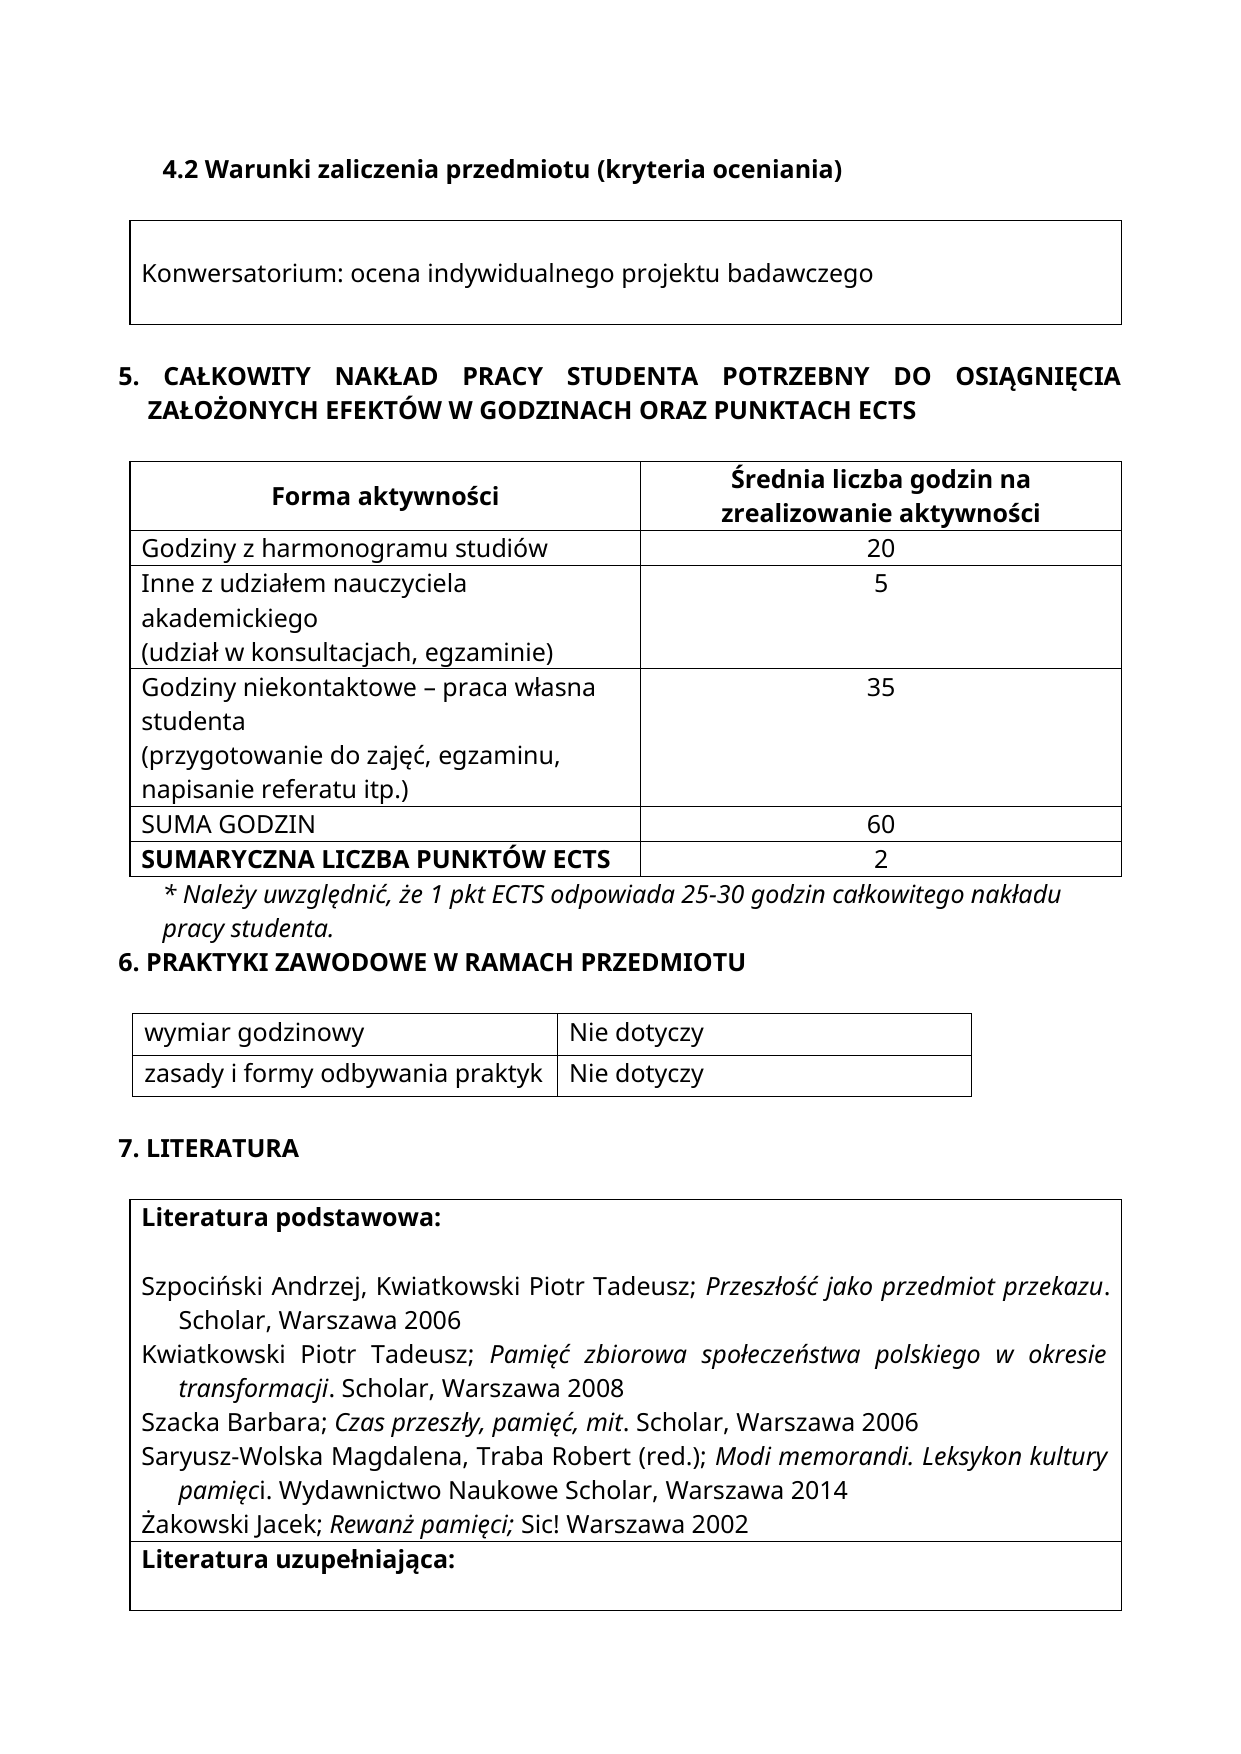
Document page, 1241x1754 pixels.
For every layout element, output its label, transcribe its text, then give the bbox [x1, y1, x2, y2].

text * Należy uwzględnić, że 1 pkt ECTS odpowiada 25-30 godzin całkowitego nakładu pracy studenta. [162, 877, 1122, 945]
table_cell Godziny niekontaktowe – praca własna studenta (przygotowanie do zajęć, egzaminu, napisanie referatu itp.) [131, 669, 640, 806]
table_header Nie dotyczy [558, 1014, 971, 1054]
table_header wymiar godzinowy [133, 1014, 557, 1054]
table_cell SUMA GODZIN [131, 807, 640, 841]
table_header Konwersatorium: ocena indywidualnego projektu badawczego [131, 221, 1121, 323]
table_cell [131, 1542, 1121, 1610]
table_cell 2 [641, 842, 1121, 876]
text 6. PRAKTYKI ZAWODOWE W RAMACH PRZEDMIOTU [118, 945, 1122, 979]
table_cell 35 [641, 669, 1121, 806]
table_cell Inne z udziałem nauczyciela akademickiego (udział w konsultacjach, egzaminie) [131, 566, 640, 668]
table_cell 5 [641, 566, 1121, 668]
table_header Średnia liczba godzin na zrealizowanie aktywności [641, 462, 1121, 530]
table_cell 60 [641, 807, 1121, 841]
text 4.2 Warunki zaliczenia przedmiotu (kryteria oceniania) [162, 152, 1122, 186]
table_cell SUMARYCZNA LICZBA PUNKTÓW ECTS [131, 842, 640, 876]
table_header Forma aktywności [131, 462, 640, 530]
text 7. LITERATURA [118, 1131, 1122, 1165]
table_cell zasady i formy odbywania praktyk [133, 1056, 557, 1096]
table_cell Nie dotyczy [558, 1056, 971, 1096]
table_cell Godziny z harmonogramu studiów [131, 531, 640, 565]
table_header Literatura podstawowa: Szpociński Andrzej, Kwiatkowski Piotr Tadeusz; Przeszłość jako przedmiot przekazu. Scholar, Warszawa 2006 Kwiatkowski Piotr Tadeusz; Pamięć zbiorowa społeczeństwa polskiego w okresie transformacji. Scholar, Warszawa 2008 Szacka Barbara; Czas przeszły, pamięć, mit. Scholar, Warszawa 2006 Saryusz-Wolska Magdalena, Traba Robert (red.); Modi memorandi. Leksykon kultury pamięci. Wydawnictwo Naukowe Scholar, Warszawa 2014 Żakowski Jacek; Rewanż pamięci; Sic! Warszawa 2002 [131, 1200, 1121, 1541]
text 5. CAŁKOWITY NAKŁAD PRACY STUDENTA POTRZEBNY DO OSIĄGNIĘCIA ZAŁOŻONYCH EFEKTÓW W GODZINACH ORAZ PUNKTACH ECTS [118, 359, 1122, 427]
table_cell 20 [641, 531, 1121, 565]
